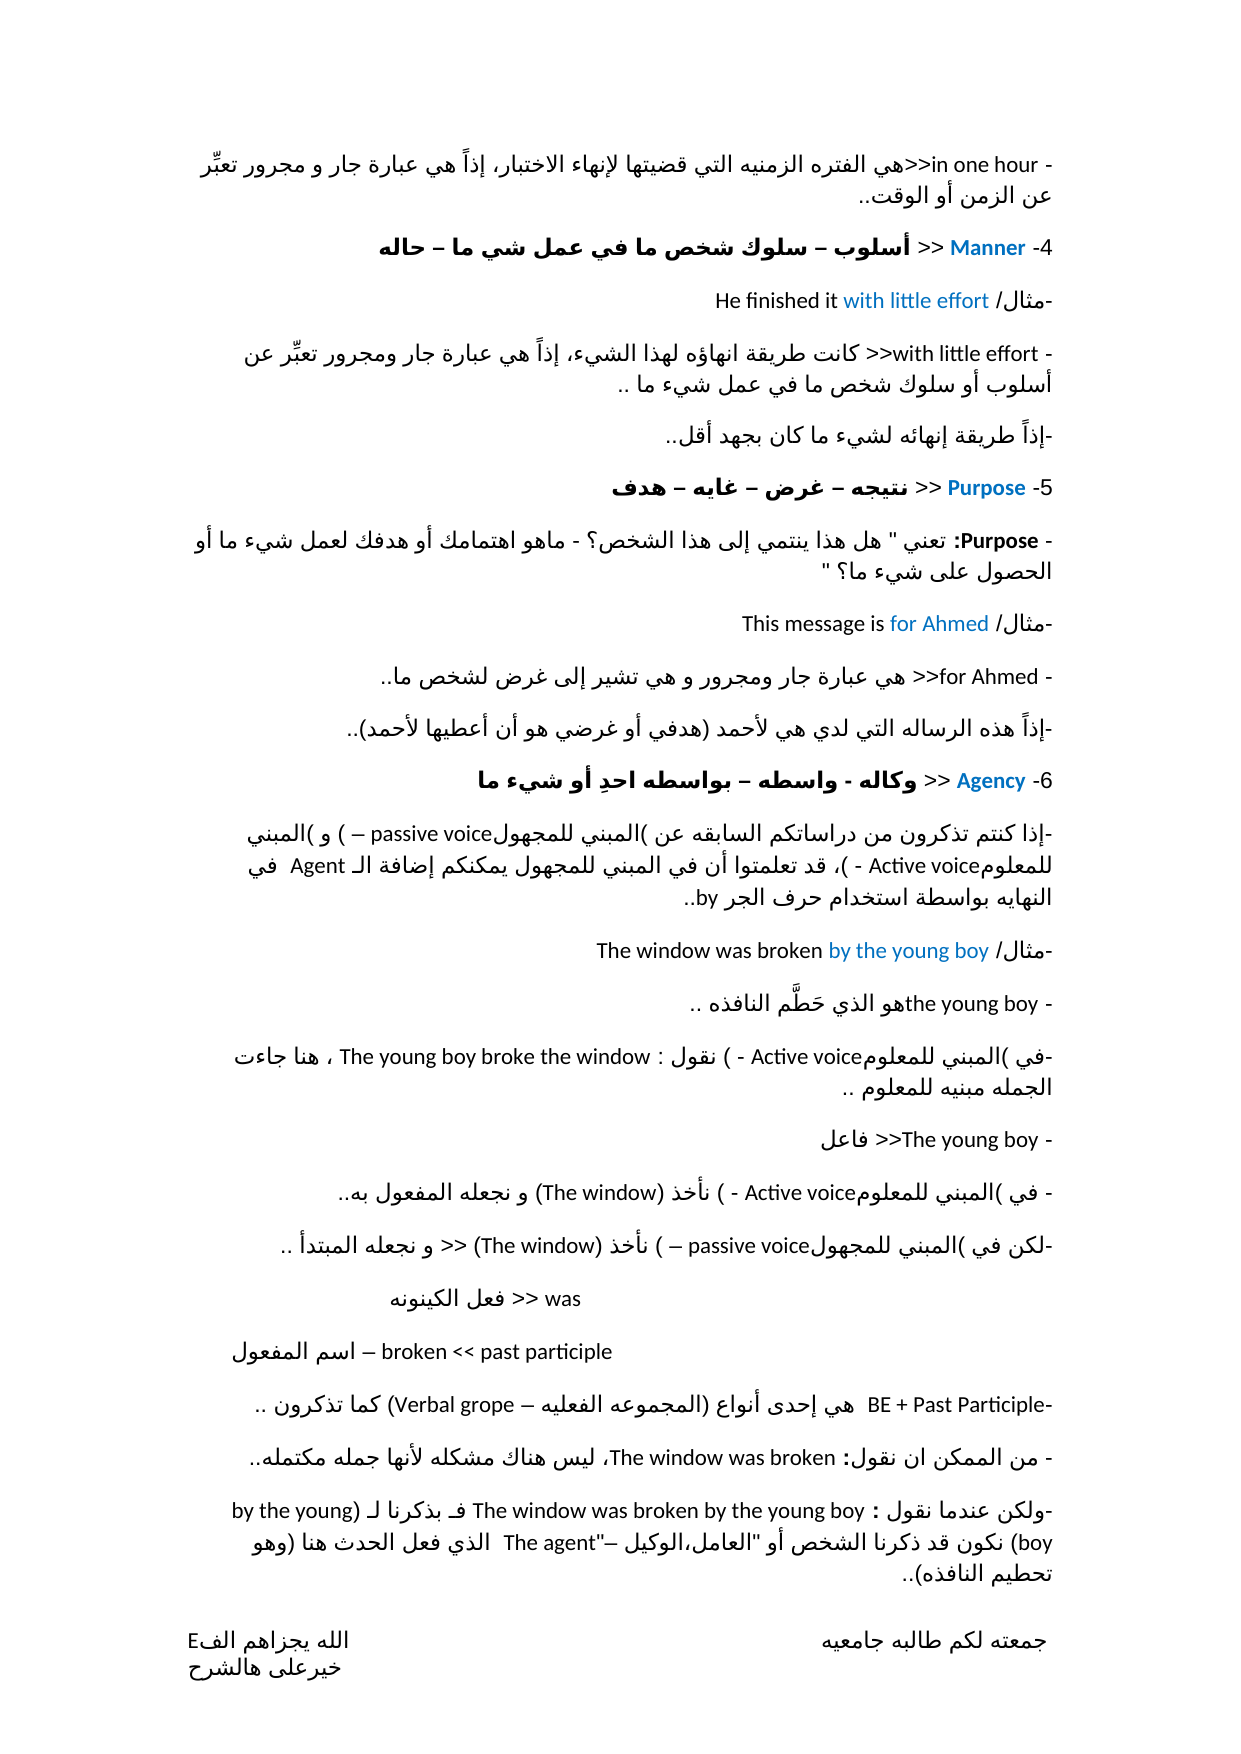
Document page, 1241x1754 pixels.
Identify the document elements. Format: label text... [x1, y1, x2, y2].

text 6- Agency << وكاله - واسطه – بواسطه احدِ أو شيء ما [187, 766, 1053, 794]
text - with little effort<< كانت طريقة انهاؤه لهذا الشيء، إذاً هي عبارة جار ومجرور تعبِّر عن أسلوب أو سلوك شخص ما في عمل شيء ما .. [187, 339, 1053, 397]
text -ولكن عندما نقول : The window was broken by the young boy فـ بذكرنا لـ (by the young boy) نكون قد ذكرنا الشخص أو "العامل،الوكيل –"The agent الذي فعل الحدث هنا (وهو تحطيم النافذه).. [187, 1496, 1053, 1586]
text -إذاً طريقة إنهائه لشيء ما كان بجهد أقل.. [187, 422, 1053, 448]
text - Purpose: تعني " هل هذا ينتمي إلى هذا الشخص؟ - ماهو اهتمامك أو هدفك لعمل شيء ما أو الحصول على شيء ما؟ " [187, 526, 1053, 584]
text -إذاً هذه الرساله التي لدي هي لأحمد (هدفي أو غرضي هو أن أعطيها لأحمد).. [187, 715, 1053, 741]
text -إذا كنتم تذكرون من دراساتكم السابقه عن )المبني للمجهولpassive voice – ) و )المبني للمعلومActive voice - )، قد تعلمتوا أن في المبني للمجهول يمكنكم إضافة الـ Agent في النهايه بواسطة استخدام حرف الجر by.. [187, 819, 1053, 911]
text - the young boyهو الذي حَطَّم النافذه .. [187, 989, 1053, 1017]
text - in one hour<<هي الفتره الزمنيه التي قضيتها لإنهاء الاختبار، إذاً هي عبارة جار و مجرور تعبِّر عن الزمن أو الوقت.. [187, 150, 1053, 208]
text -مثال/ The window was broken by the young boy [187, 936, 1053, 964]
text 4- Manner << أسلوب – سلوك شخص ما في عمل شي ما – حاله [187, 233, 1053, 261]
text - في )المبني للمعلومActive voice - ) نأخذ (The window) و نجعله المفعول به.. [187, 1178, 1053, 1206]
text -مثال/ He finished it with little effort [187, 286, 1053, 314]
text -BE + Past Participle هي إحدى أنواع (المجموعه الفعليه – Verbal grope) كما تذكرون .. [187, 1390, 1053, 1418]
text broken << past participle – اسم المفعول [187, 1337, 1053, 1365]
text - The young boy<< فاعل [187, 1125, 1053, 1153]
text -مثال/ This message is for Ahmed [187, 609, 1053, 637]
text -لكن في )المبني للمجهولpassive voice – ) نأخذ (The window) << و نجعله المبتدأ .. [187, 1231, 1053, 1259]
text - for Ahmed<< هي عبارة جار ومجرور و هي تشير إلى غرض لشخص ما.. [187, 662, 1053, 690]
text -في )المبني للمعلومActive voice - ) نقول : The young boy broke the window ، هنا جاءت الجمله مبنيه للمعلوم .. [187, 1042, 1053, 1100]
text 5- Purpose << نتيجه – غرض – غايه – هدف [187, 473, 1053, 501]
text was << فعل الكينونه [187, 1284, 1053, 1312]
text - من الممكن ان نقول: The window was broken، ليس هناك مشكله لأنها جمله مكتمله.. [187, 1443, 1053, 1471]
